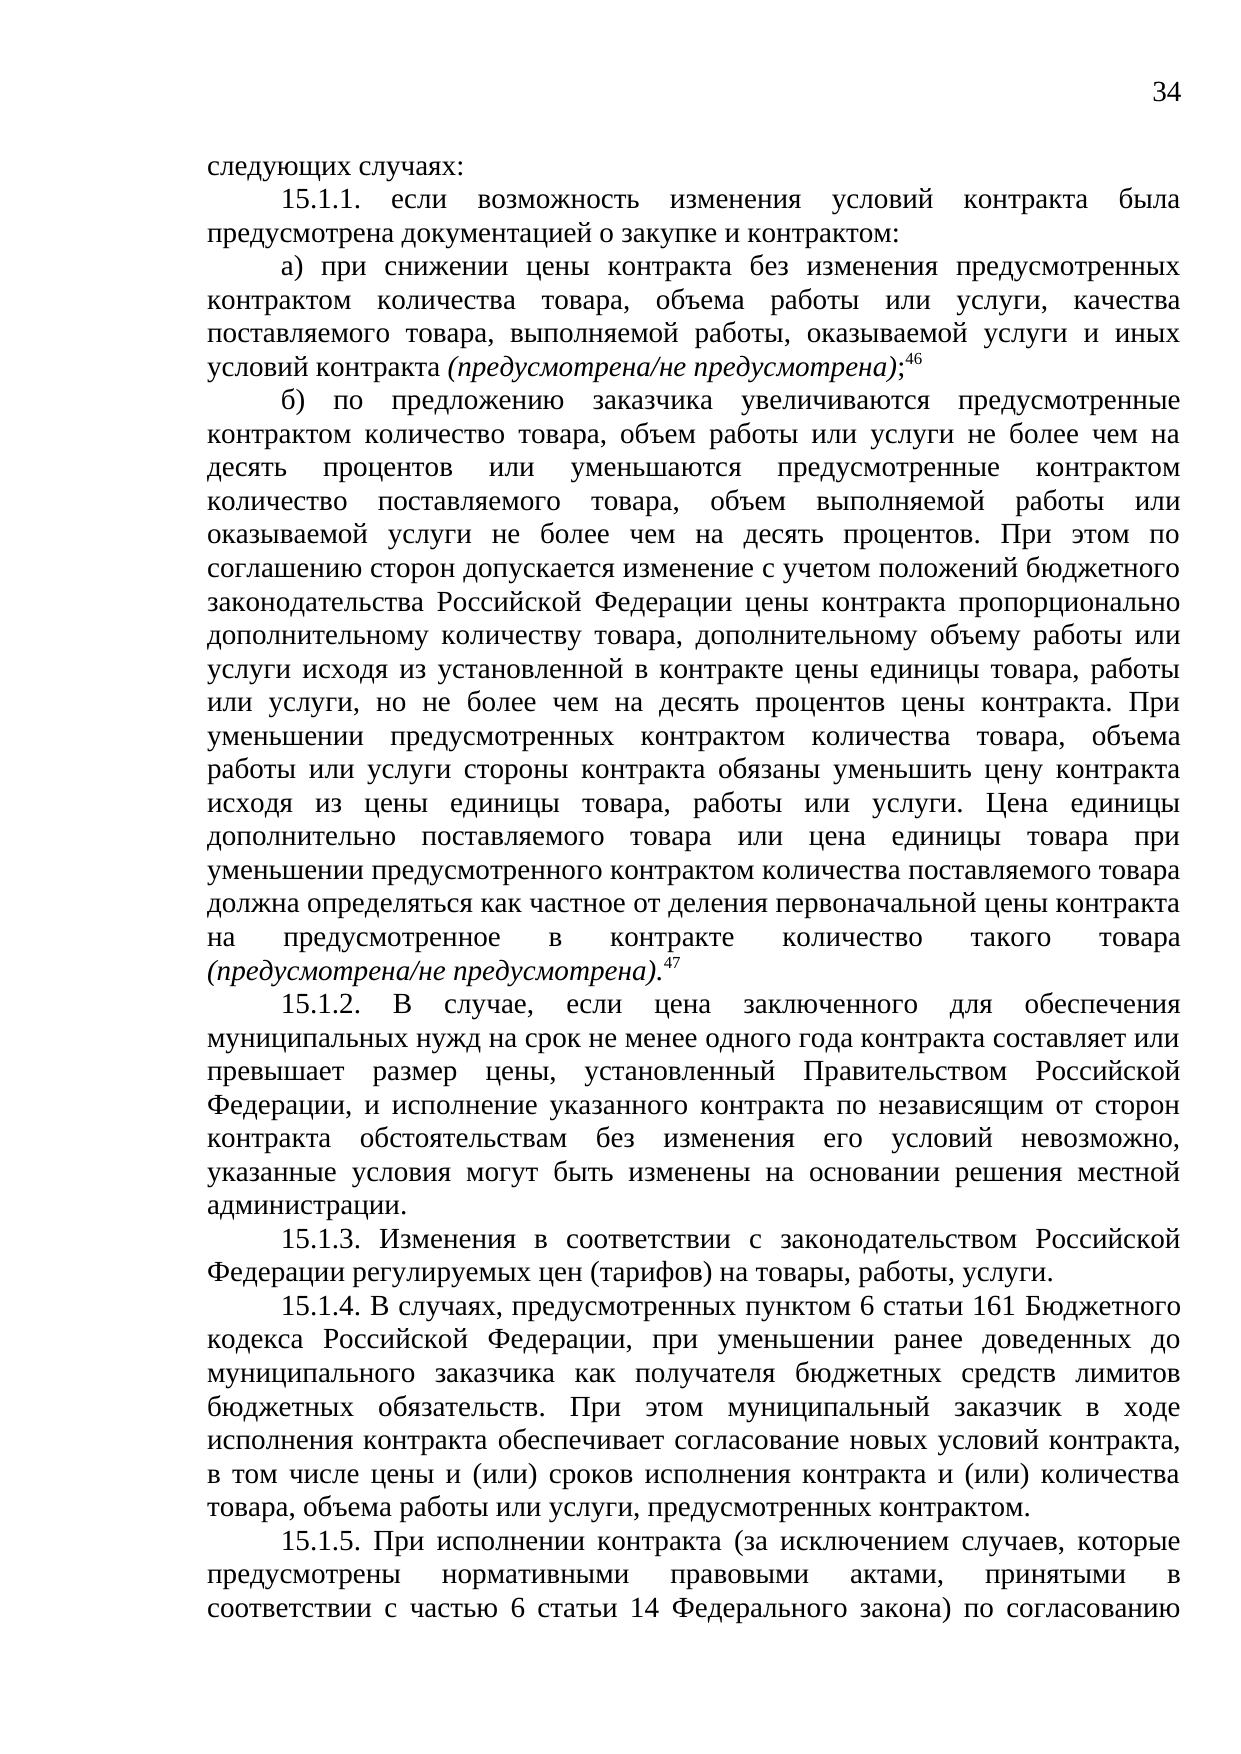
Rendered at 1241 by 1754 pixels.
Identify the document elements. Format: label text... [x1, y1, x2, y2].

text 15.1.2. В случае, если цена заключенного для обеспечения муниципальных нужд на срок не менее одного года контракта составляет или превышает размер цены, установленный Правительством Российской Федерации, и исполнение указанного контракта по независящим от сторон контракта обстоятельствам без изменения его условий невозможно, указанные условия могут быть изменены на основании решения местной администрации. [207, 986, 1181, 1221]
text б) по предложению заказчика увеличиваются предусмотренные контрактом количество товара, объем работы или услуги не более чем на десять процентов или уменьшаются предусмотренные контрактом количество поставляемого товара, объем выполняемой работы или оказываемой услуги не более чем на десять процентов. При этом по соглашению сторон допускается изменение с учетом положений бюджетного законодательства Российской Федерации цены контракта пропорционально дополнительному количеству товара, дополнительному объему работы или услуги исходя из установленной в контракте цены единицы товара, работы или услуги, но не более чем на десять процентов цены контракта. При уменьшении предусмотренных контрактом количества товара, объема работы или услуги стороны контракта обязаны уменьшить цену контракта исходя из цены единицы товара, работы или услуги. Цена единицы дополнительно поставляемого товара или цена единицы товара при уменьшении предусмотренного контрактом количества поставляемого товара должна определяться как частное от деления первоначальной цены контракта на предусмотренное в контракте количество такого товара (предусмотрена/не предусмотрена). [207, 382, 1181, 986]
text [207, 1523, 1181, 1623]
text 15.1.1. если возможность изменения условий контракта была предусмотрена документацией о закупке и контрактом: [207, 181, 1181, 248]
text 15.1.4. В случаях, предусмотренных пунктом 6 статьи 161 Бюджетного кодекса Российской Федерации, при уменьшении ранее доведенных до муниципального заказчика как получателя бюджетных средств лимитов бюджетных обязательств. При этом муниципальный заказчик в ходе исполнения контракта обеспечивает согласование новых условий контракта, в том числе цены и (или) сроков исполнения контракта и (или) количества товара, объема работы или услуги, предусмотренных контрактом. [207, 1288, 1181, 1523]
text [207, 148, 1181, 181]
text а) при снижении цены контракта без изменения предусмотренных контрактом количества товара, объема работы или услуги, качества поставляемого товара, выполняемой работы, оказываемой услуги и иных условий контракта (предусмотрена/не предусмотрена); [207, 248, 1181, 382]
text 15.1.3. Изменения в соответствии с законодательством Российской Федерации регулируемых цен (тарифов) на товары, работы, услуги. [207, 1221, 1181, 1288]
